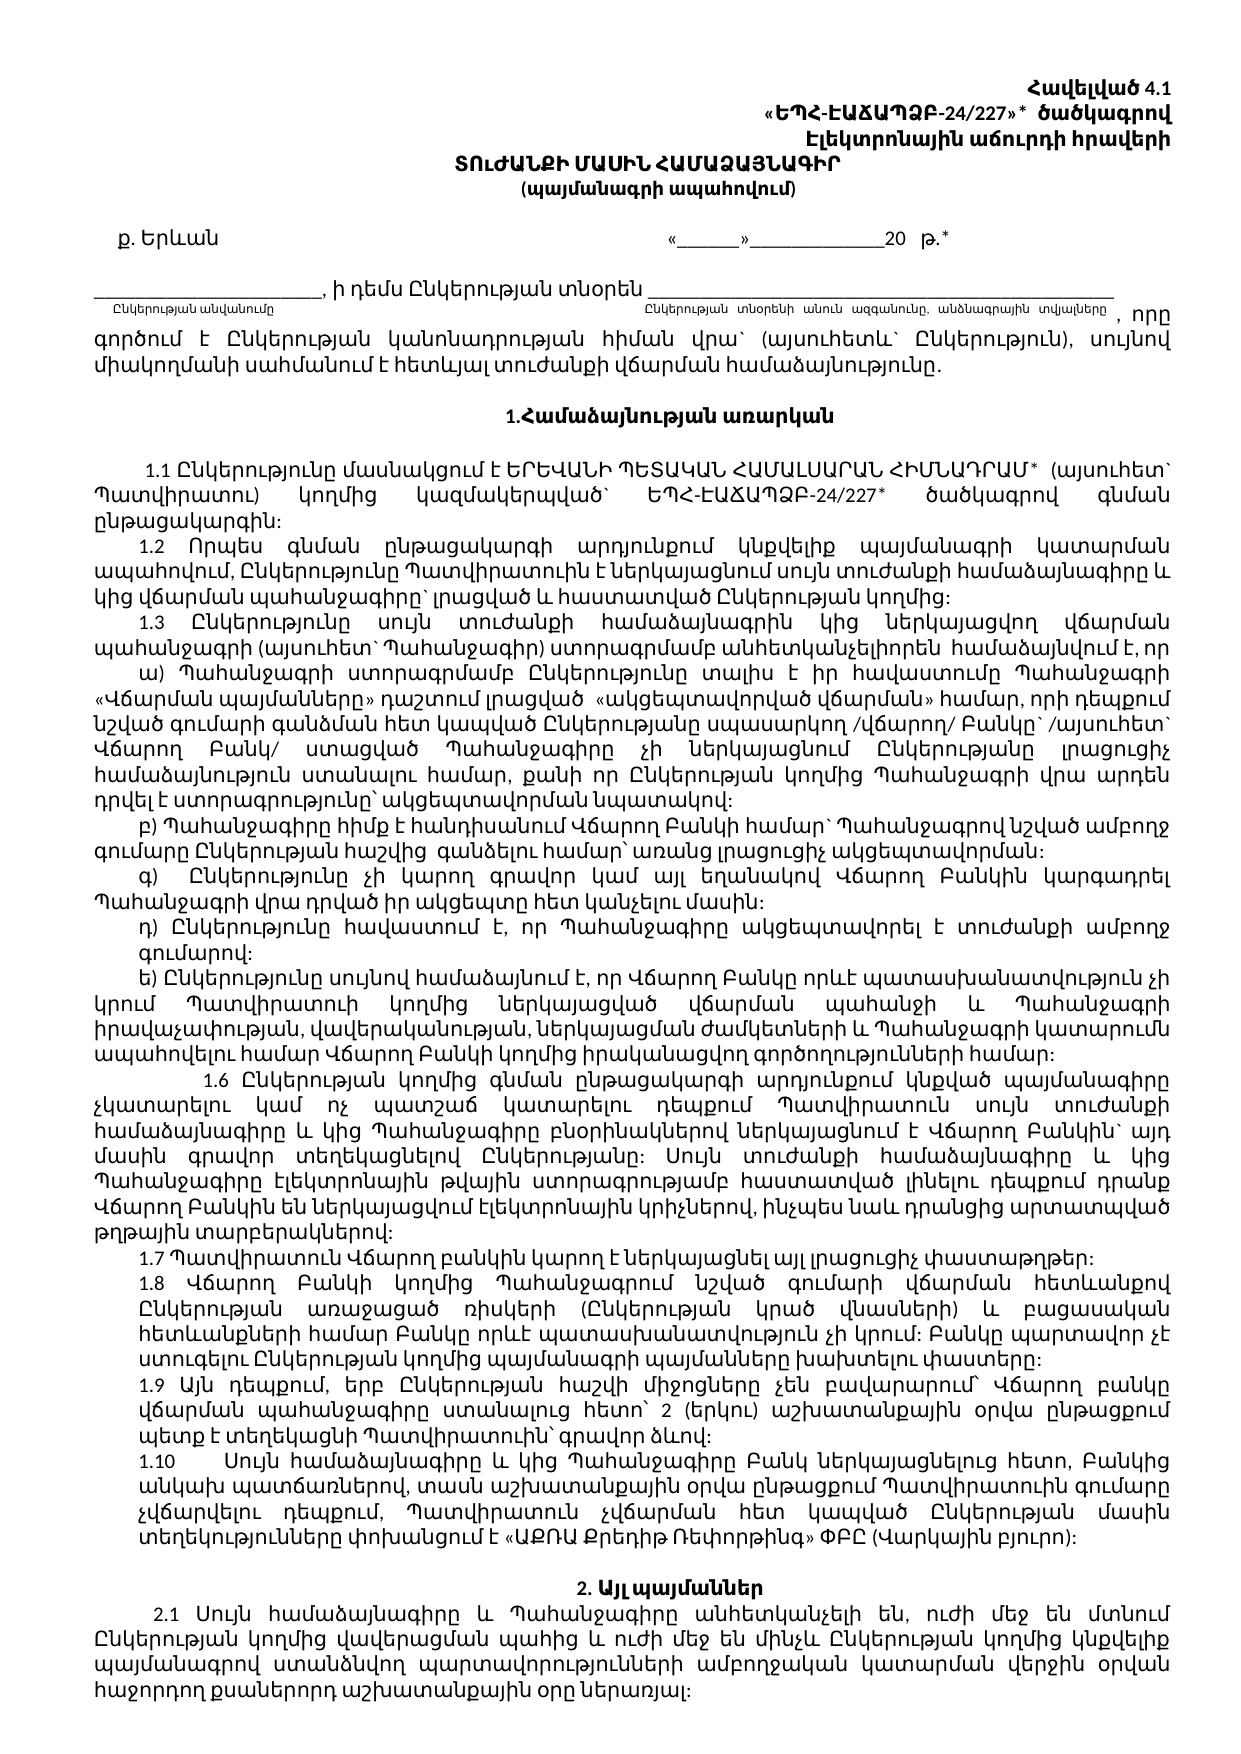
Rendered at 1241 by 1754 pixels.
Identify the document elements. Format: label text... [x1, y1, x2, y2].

text 2. Այլ պայմաններ [169, 1575, 1171, 1601]
text բ) Պահանջագիրը հիմք է հանդիսանում Վճարող Բանկի համար` Պահանջագրով նշված ամբողջ գումարը Ընկերության հաշվից գանձելու համար՝ առանց լրացուցիչ ակցեպտավորման: [94, 813, 1171, 864]
text 2.1 Սույն համաձայնագիրը և Պահանջագիրը անհետկանչելի են, ուժի մեջ են մտնում Ընկերության կողմից վավերացման պահից և ուժի մեջ են մինչև Ընկերության կողմից կնքվելիք պայմանագրով ստանձնվող պարտավորությունների ամբողջական կատարման վերջին օրվան հաջորդող քսաներորդ աշխատանքային օրը ներառյալ: [94, 1601, 1171, 1702]
text ՏՈւԺԱՆՔԻ ՄԱՍԻՆ ՀԱՄԱՁԱՅՆԱԳԻՐ [94, 151, 1171, 177]
text Հավելված 4.1 [94, 75, 1171, 100]
text 1.9 Այն դեպքում, երբ Ընկերության հաշվի միջոցները չեն բավարարում՝ Վճարող բանկը վճարման պահանջագիրը ստանալուց հետո՝ 2 (երկու) աշխատանքային օրվա ընթացքում պետք է տեղեկացնի Պատվիրատուին՝ գրավոր ձևով: [138, 1372, 1171, 1448]
text (պայմանագրի ապահովում) [94, 177, 1171, 199]
text 1.10 Սույն համաձայնագիրը և կից Պահանջագիրը Բանկ ներկայացնելուց հետո, Բանկից անկախ պատճառներով, տասն աշխատանքային օրվա ընթացքում Պատվիրատուին գումարը չվճարվելու դեպքում, Պատվիրատուն չվճարման հետ կապված Ընկերության մասին տեղեկությունները փոխանցում է «ԱՔՌԱ Քրեդիթ Ռեփորթինգ» ՓԲԸ (Վարկային բյուրո): [138, 1448, 1171, 1550]
text 1.2 Որպես գնման ընթացակարգի արդյունքում կնքվելիք պայմանագրի կատարման ապահովում, Ընկերությունը Պատվիրատուին է ներկայացնում սույն տուժանքի համաձայնագիրը և կից վճարման պահանջագիրը` լրացված և հաստատված Ընկերության կողմից: [94, 533, 1171, 609]
text 1.6 Ընկերության կողմից գնման ընթացակարգի արդյունքում կնքված պայմանագիրը չկատարելու կամ ոչ պատշաճ կատարելու դեպքում Պատվիրատուն սույն տուժանքի համաձայնագիրը և կից Պահանջագիրը բնօրինակներով ներկայացնում է Վճարող Բանկին` այդ մասին գրավոր տեղեկացնելով Ընկերությանը: Սույն տուժանքի համաձայնագիրը և կից Պահանջագիրը էլեկտրոնային թվային ստորագրությամբ հաստատված լինելու դեպքում դրանք Վճարող Բանկին են ներկայացվում էլեկտրոնային կրիչներով, ինչպես նաև դրանցից արտատպված թղթային տարբերակներով: [94, 1067, 1171, 1245]
text ե) Ընկերությունը սույնով համաձայնում է, որ Վճարող Բանկը որևէ պատասխանատվություն չի կրում Պատվիրատուի կողմից ներկայացված վճարման պահանջի և Պահանջագրի իրավաչափության, վավերականության, ներկայացման ժամկետների և Պահանջագրի կատարումն ապահովելու համար Վճարող Բանկի կողմից իրականացվող գործողությունների համար: [94, 965, 1171, 1067]
text 1.3 Ընկերությունը սույն տուժանքի համաձայնագրին կից ներկայացվող վճարման պահանջագրի (այսուհետ` Պահանջագիր) ստորագրմամբ անհետկանչելիորեն համաձայնվում է, որ [94, 609, 1171, 660]
text 1.Համաձայնության առարկան [169, 403, 1171, 428]
text դ) Ընկերությունը հավաստում է, որ Պահանջագիրը ակցեպտավորել է տուժանքի ամբողջ գումարով: [138, 914, 1171, 965]
text ա) Պահանջագրի ստորագրմամբ Ընկերությունը տալիս է իր հավաստումը Պահանջագրի «Վճարման պայմանները» դաշտում լրացված «ակցեպտավորված վճարման» համար, որի դեպքում նշված գումարի գանձման հետ կապված Ընկերությանը սպասարկող /վճարող/ Բանկը` /այսուհետ` Վճարող Բանկ/ ստացված Պահանջագիրը չի ներկայացնում Ընկերությանը լրացուցիչ համաձայնություն ստանալու համար, քանի որ Ընկերության կողմից Պահանջագրի վրա արդեն դրվել է ստորագրությունը՝ ակցեպտավորման նպատակով: [94, 660, 1171, 813]
text գ) Ընկերությունը չի կարող գրավոր կամ այլ եղանակով Վճարող Բանկին կարգադրել Պահանջագրի վրա դրված իր ակցեպտը հետ կանչելու մասին: [94, 864, 1171, 914]
text Ընկերության անվանումը Ընկերության տնօրենի անուն ազգանունը, անձնագրային տվյալները , որը գործում է Ընկերության կանոնադրության հիման վրա` (այսուհետև` Ընկերություն), սույնով միակողմանի սահմանում է հետևյալ տուժանքի վճարման համաձայնությունը. [94, 301, 1171, 377]
text 1.8 Վճարող Բանկի կողմից Պահանջագրում նշված գումարի վճարման հետևանքով Ընկերության առաջացած ռիսկերի (Ընկերության կրած վնասների) և բացասական հետևանքների համար Բանկը որևէ պատասխանատվություն չի կրում: Բանկը պարտավոր չէ ստուգելու Ընկերության կողմից պայմանագրի պայմանները խախտելու փաստերը: [138, 1270, 1171, 1372]
text Էլեկտրոնային աճուրդի հրավերի [94, 126, 1171, 151]
text 1.7 Պատվիրատուն Վճարող բանկին կարող է ներկայացնել այլ լրացուցիչ փաստաթղթեր: [138, 1245, 1171, 1270]
text 1.1 Ընկերությունը մասնակցում է ԵՐԵՎԱՆԻ ՊԵՏԱԿԱՆ ՀԱՄԱԼՍԱՐԱՆ ՀԻՄՆԱԴՐԱՄ* (այսուհետ` Պատվիրատու) կողմից կազմակերպված` ԵՊՀ-ԷԱՃԱՊՁԲ-24/227* ծածկագրով գնման ընթացակարգին: [94, 457, 1171, 533]
text «ԵՊՀ-ԷԱՃԱՊՁԲ-24/227»* ծածկագրով [94, 100, 1171, 126]
text ______________________, ի դեմս Ընկերության տնօրեն _____________________________________________ [94, 276, 1171, 301]
text ք. Երևան «______»_____________20 թ.* [94, 225, 1171, 250]
